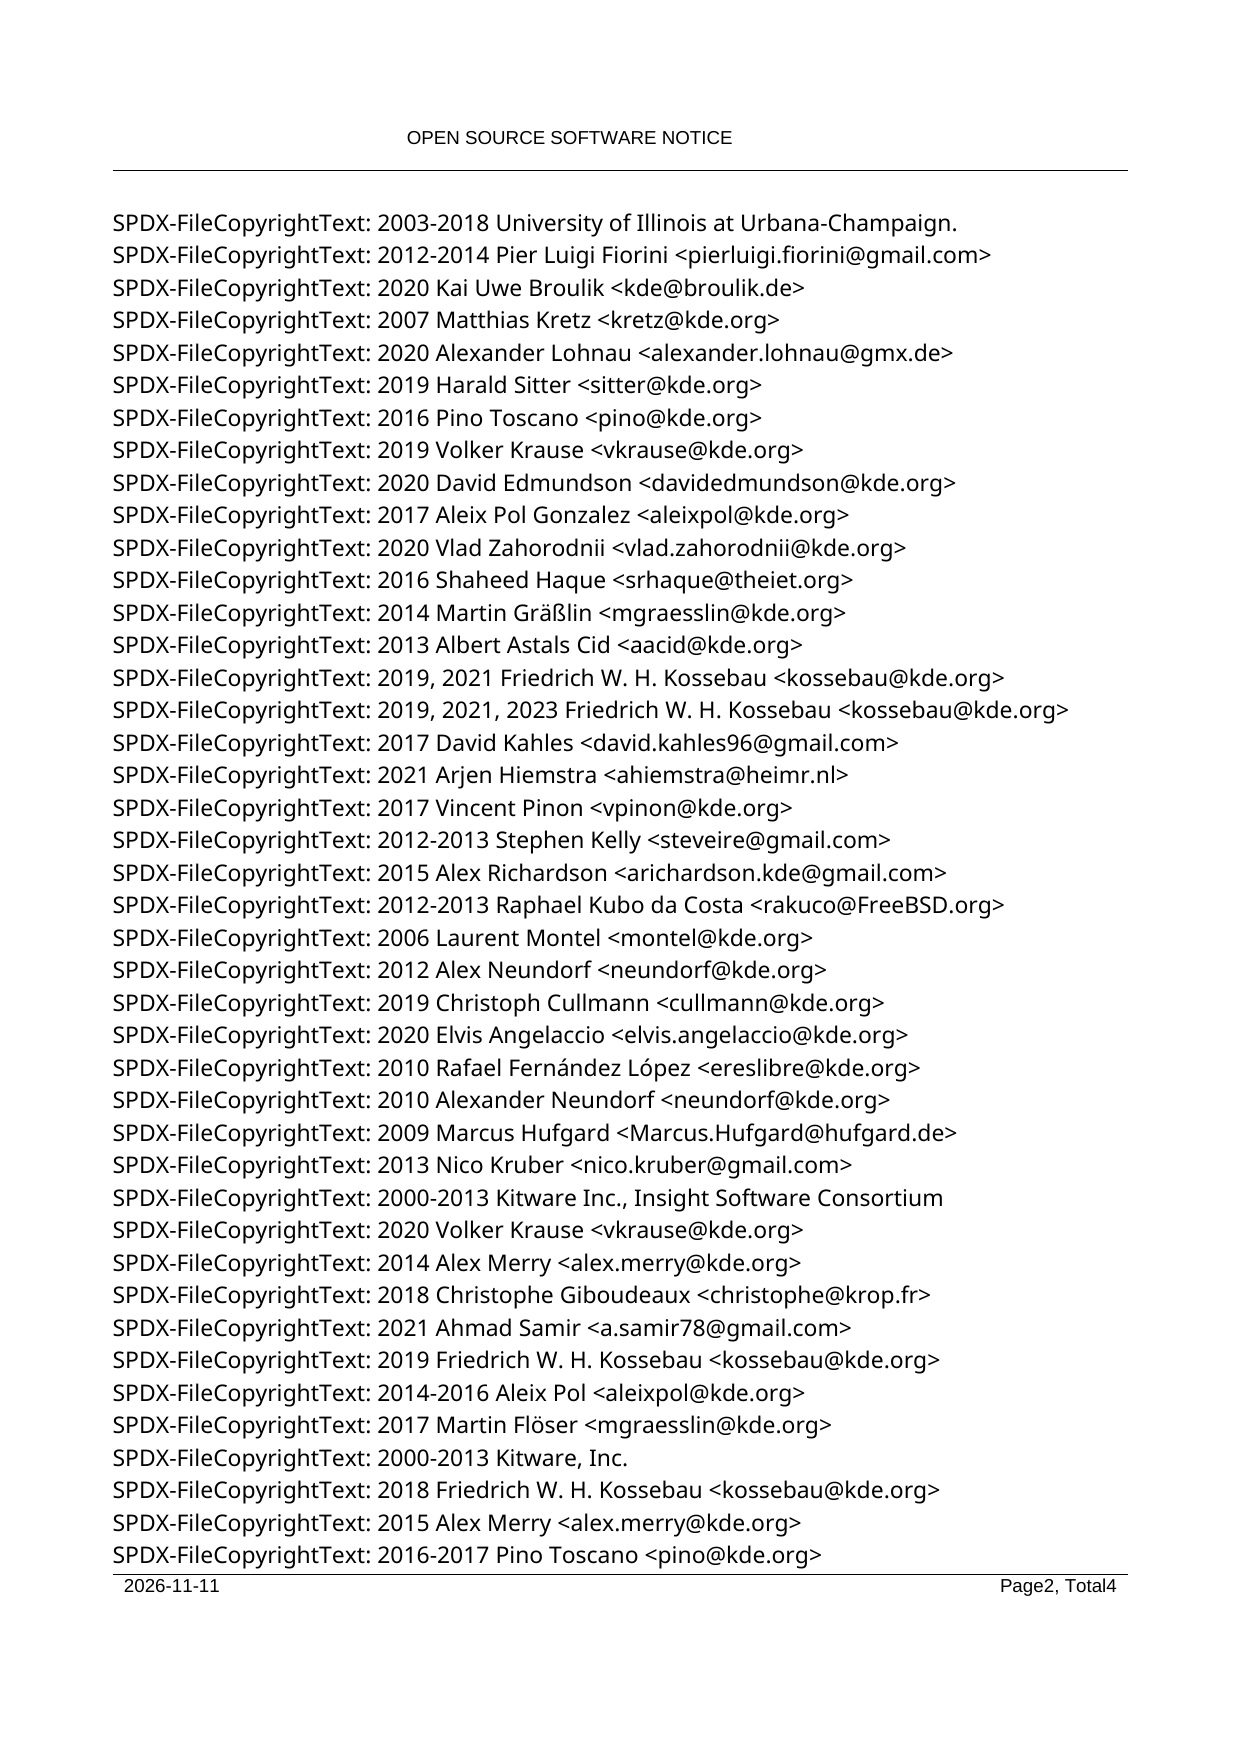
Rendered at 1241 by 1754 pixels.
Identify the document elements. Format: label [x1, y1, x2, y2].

text [112, 206, 1128, 1571]
